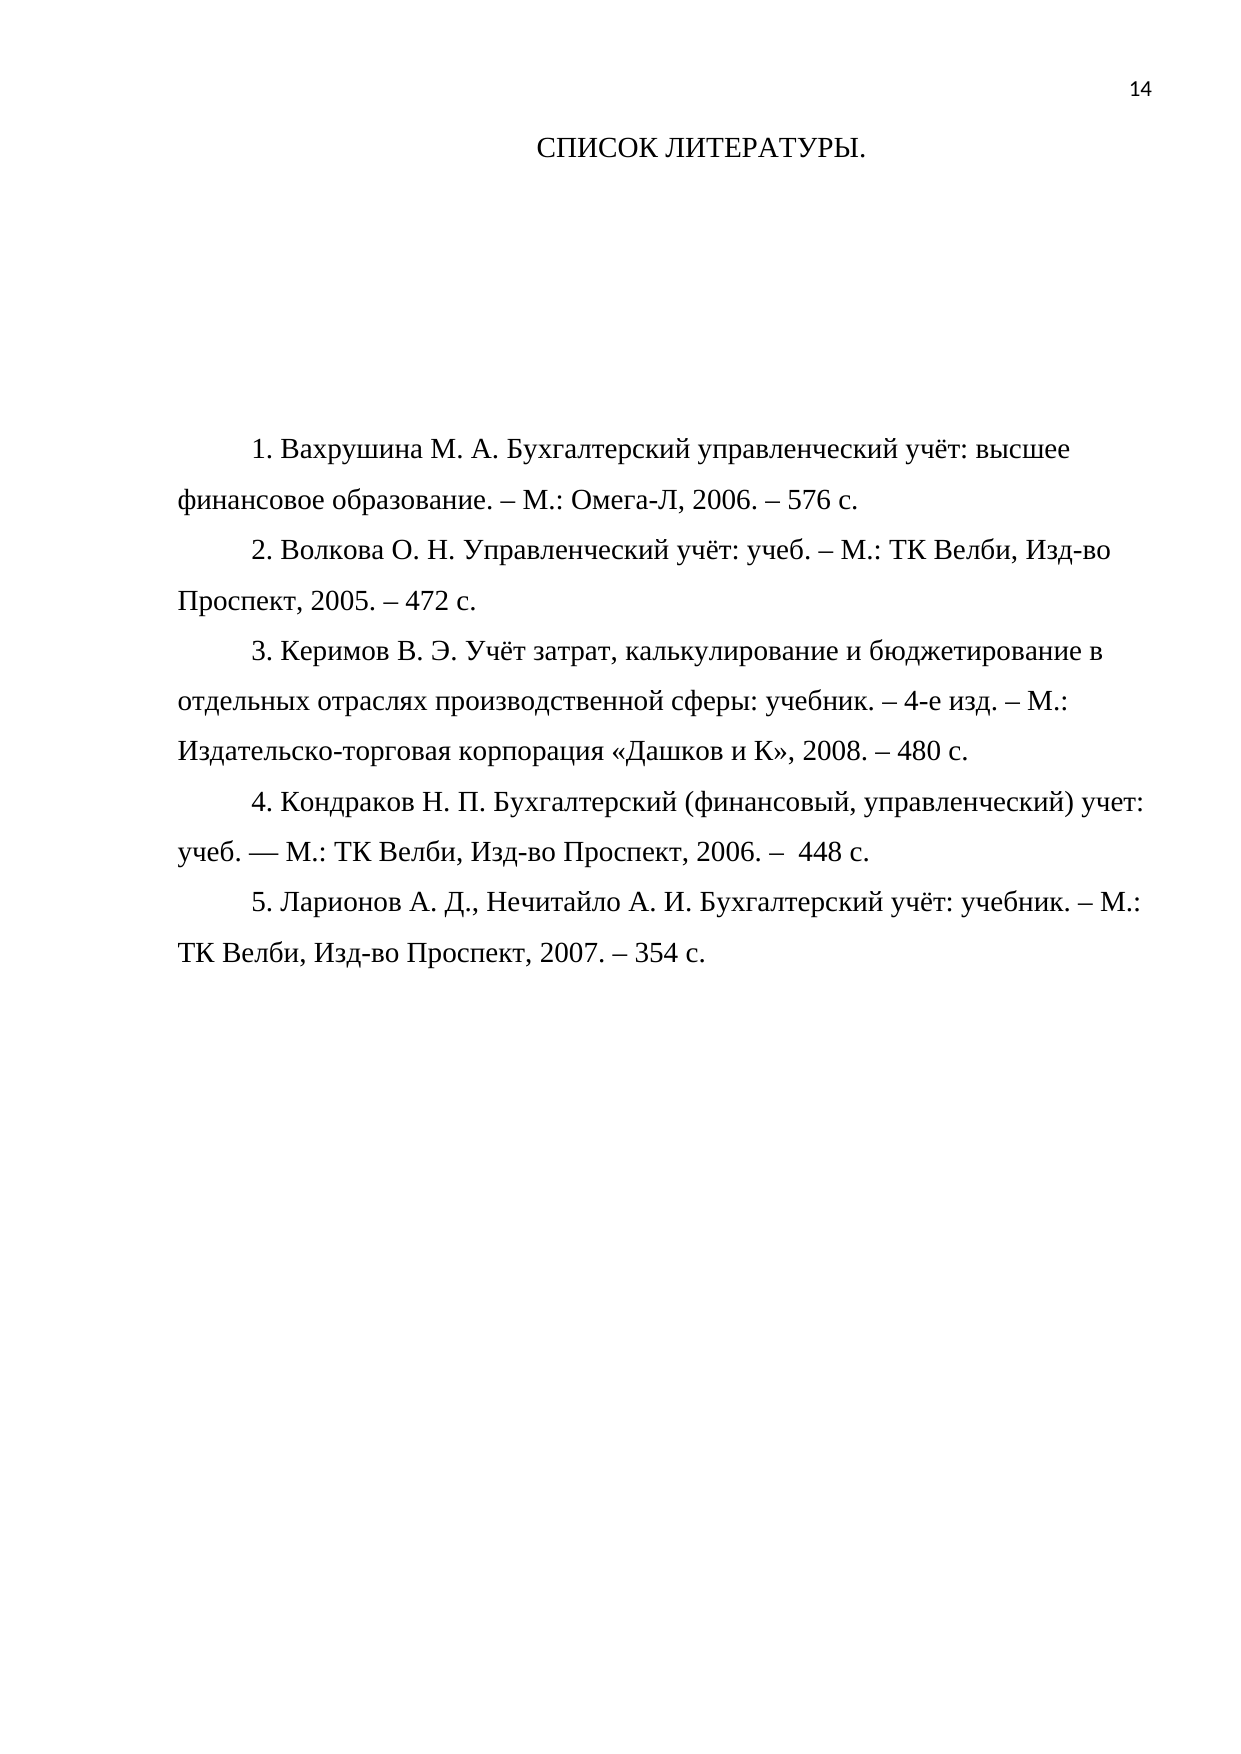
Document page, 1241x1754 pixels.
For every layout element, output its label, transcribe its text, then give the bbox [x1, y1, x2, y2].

text СПИСОК ЛИТЕРАТУРЫ. [177, 130, 1152, 163]
text 2. Волкова О. Н. Управленческий учёт: учеб. – М.: ТК Велби, Изд-во Проспект, 2005. – 472 с. [177, 532, 1152, 616]
text 5. Ларионов А. Д., Нечитайло А. И. Бухгалтерский учёт: учебник. – М.: ТК Велби, Изд-во Проспект, 2007. – 354 с. [177, 884, 1152, 968]
text 1. Вахрушина М. А. Бухгалтерский управленческий учёт: высшее финансовое образование. – М.: Омега-Л, 2006. – 576 с. [177, 432, 1152, 516]
text 4. Кондраков Н. П. Бухгалтерский (финансовый, управленческий) учет: учеб. — М.: ТК Велби, Изд-во Проспект, 2006. – 448 с. [177, 784, 1152, 868]
text 3. Керимов В. Э. Учёт затрат, калькулирование и бюджетирование в отдельных отраслях производственной сферы: учебник. – 4-е изд. – М.: Издательско-торговая корпорация «Дашков и К», 2008. – 480 с. [177, 633, 1152, 767]
